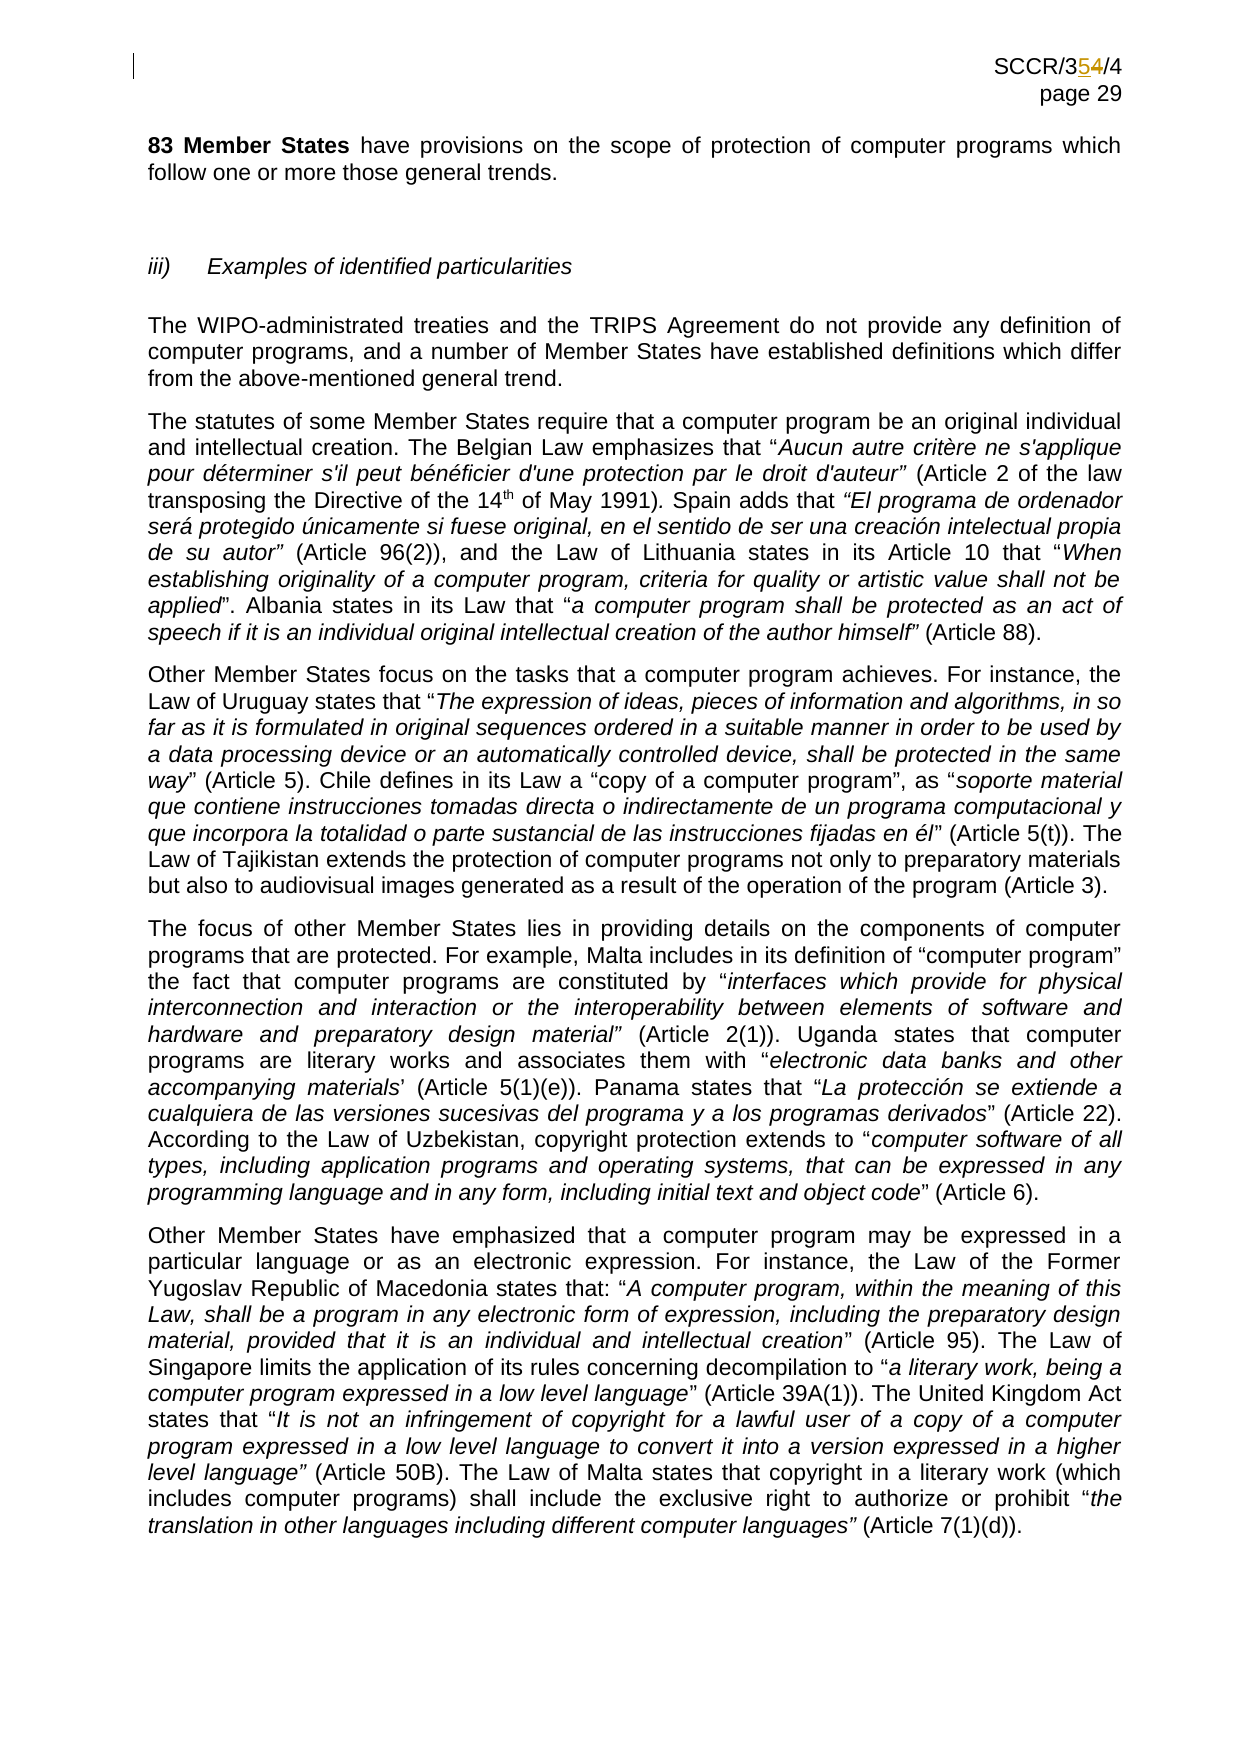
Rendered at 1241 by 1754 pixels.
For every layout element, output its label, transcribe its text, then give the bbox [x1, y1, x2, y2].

subtitle iii) Examples of identified particularities [148, 253, 1122, 279]
text The statutes of some Member States require that a computer program be an original individual and intellectual creation. The Belgian Law emphasizes that “Aucun autre critère ne s'applique pour déterminer s'il peut bénéficier d'une protection par le droit d'auteur” (Article 2 of the law transposing the Directive of the 14th of May 1991). Spain adds that “El programa de ordenador será protegido únicamente si fuese original, en el sentido de ser una creación intelectual propia de su autor” (Article 96(2)), and the Law of Lithuania states in its Article 10 that “When establishing originality of a computer program, criteria for quality or artistic value shall not be applied”. Albania states in its Law that “a computer program shall be protected as an act of speech if it is an individual original intellectual creation of the author himself” (Article 88). [148, 408, 1122, 645]
text The focus of other Member States lies in providing details on the components of computer programs that are protected. For example, Malta includes in its definition of “computer program” the fact that computer programs are constituted by “interfaces which provide for physical interconnection and interaction or the interoperability between elements of software and hardware and preparatory design material” (Article 2(1)). Uganda states that computer programs are literary works and associates them with “electronic data banks and other accompanying materials’ (Article 5(1)(e)). Panama states that “La protección se extiende a cualquiera de las versiones sucesivas del programa y a los programas derivados” (Article 22). According to the Law of Uzbekistan, copyright protection extends to “computer software of all types, including application programs and operating systems, that can be expressed in any programming language and in any form, including initial text and object code” (Article 6). [148, 915, 1122, 1205]
text The WIPO-administrated treaties and the TRIPS Agreement do not provide any definition of computer programs, and a number of Member States have established definitions which differ from the above-mentioned general trend. [148, 312, 1122, 391]
text Other Member States have emphasized that a computer program may be expressed in a particular language or as an electronic expression. For instance, the Law of the Former Yugoslav Republic of Macedonia states that: “A computer program, within the meaning of this Law, shall be a program in any electronic form of expression, including the preparatory design material, provided that it is an individual and intellectual creation” (Article 95). The Law of Singapore limits the application of its rules concerning decompilation to “a literary work, being a computer program expressed in a low level language” (Article 39A(1)). The United Kingdom Act states that “It is not an infringement of copyright for a lawful user of a copy of a computer program expressed in a low level language to convert it into a version expressed in a higher level language” (Article 50B). The Law of Malta states that copyright in a literary work (which includes computer programs) shall include the exclusive right to authorize or prohibit “the translation in other languages including different computer languages” (Article 7(1)(d)). [148, 1222, 1122, 1538]
text Other Member States focus on the tasks that a computer program achieves. For instance, the Law of Uruguay states that “The expression of ideas, pieces of information and algorithms, in so far as it is formulated in original sequences ordered in a suitable manner in order to be used by a data processing device or an automatically controlled device, shall be protected in the same way” (Article 5). Chile defines in its Law a “copy of a computer program”, as “soporte material que contiene instrucciones tomadas directa o indirectamente de un programa computacional y que incorpora la totalidad o parte sustancial de las instrucciones fijadas en él” (Article 5(t)). The Law of Tajikistan extends the protection of computer programs not only to preparatory materials but also to audiovisual images generated as a result of the operation of the program (Article 3). [148, 661, 1122, 899]
text 83 Member States have provisions on the scope of protection of computer programs which follow one or more those general trends. [148, 132, 1122, 185]
